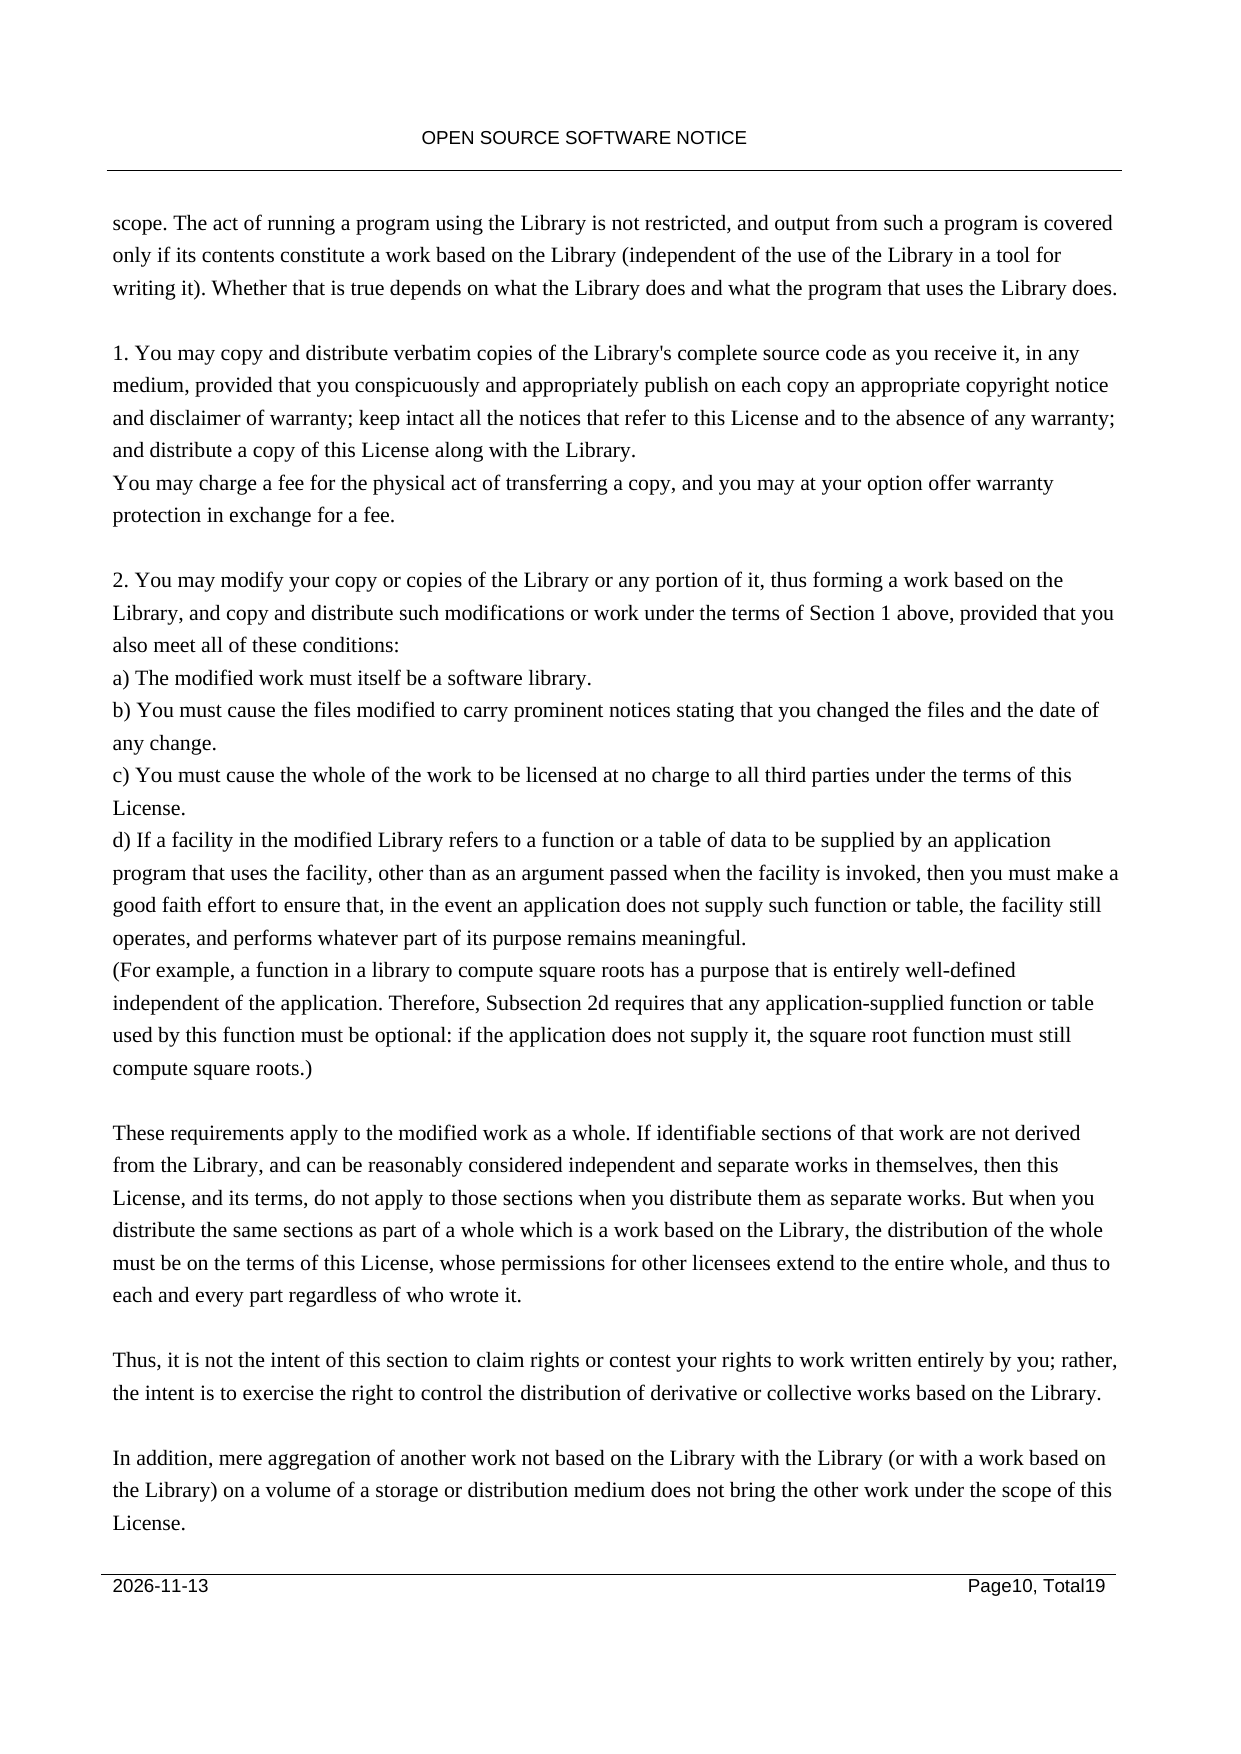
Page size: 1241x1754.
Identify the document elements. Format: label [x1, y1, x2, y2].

text [112, 206, 1128, 1539]
